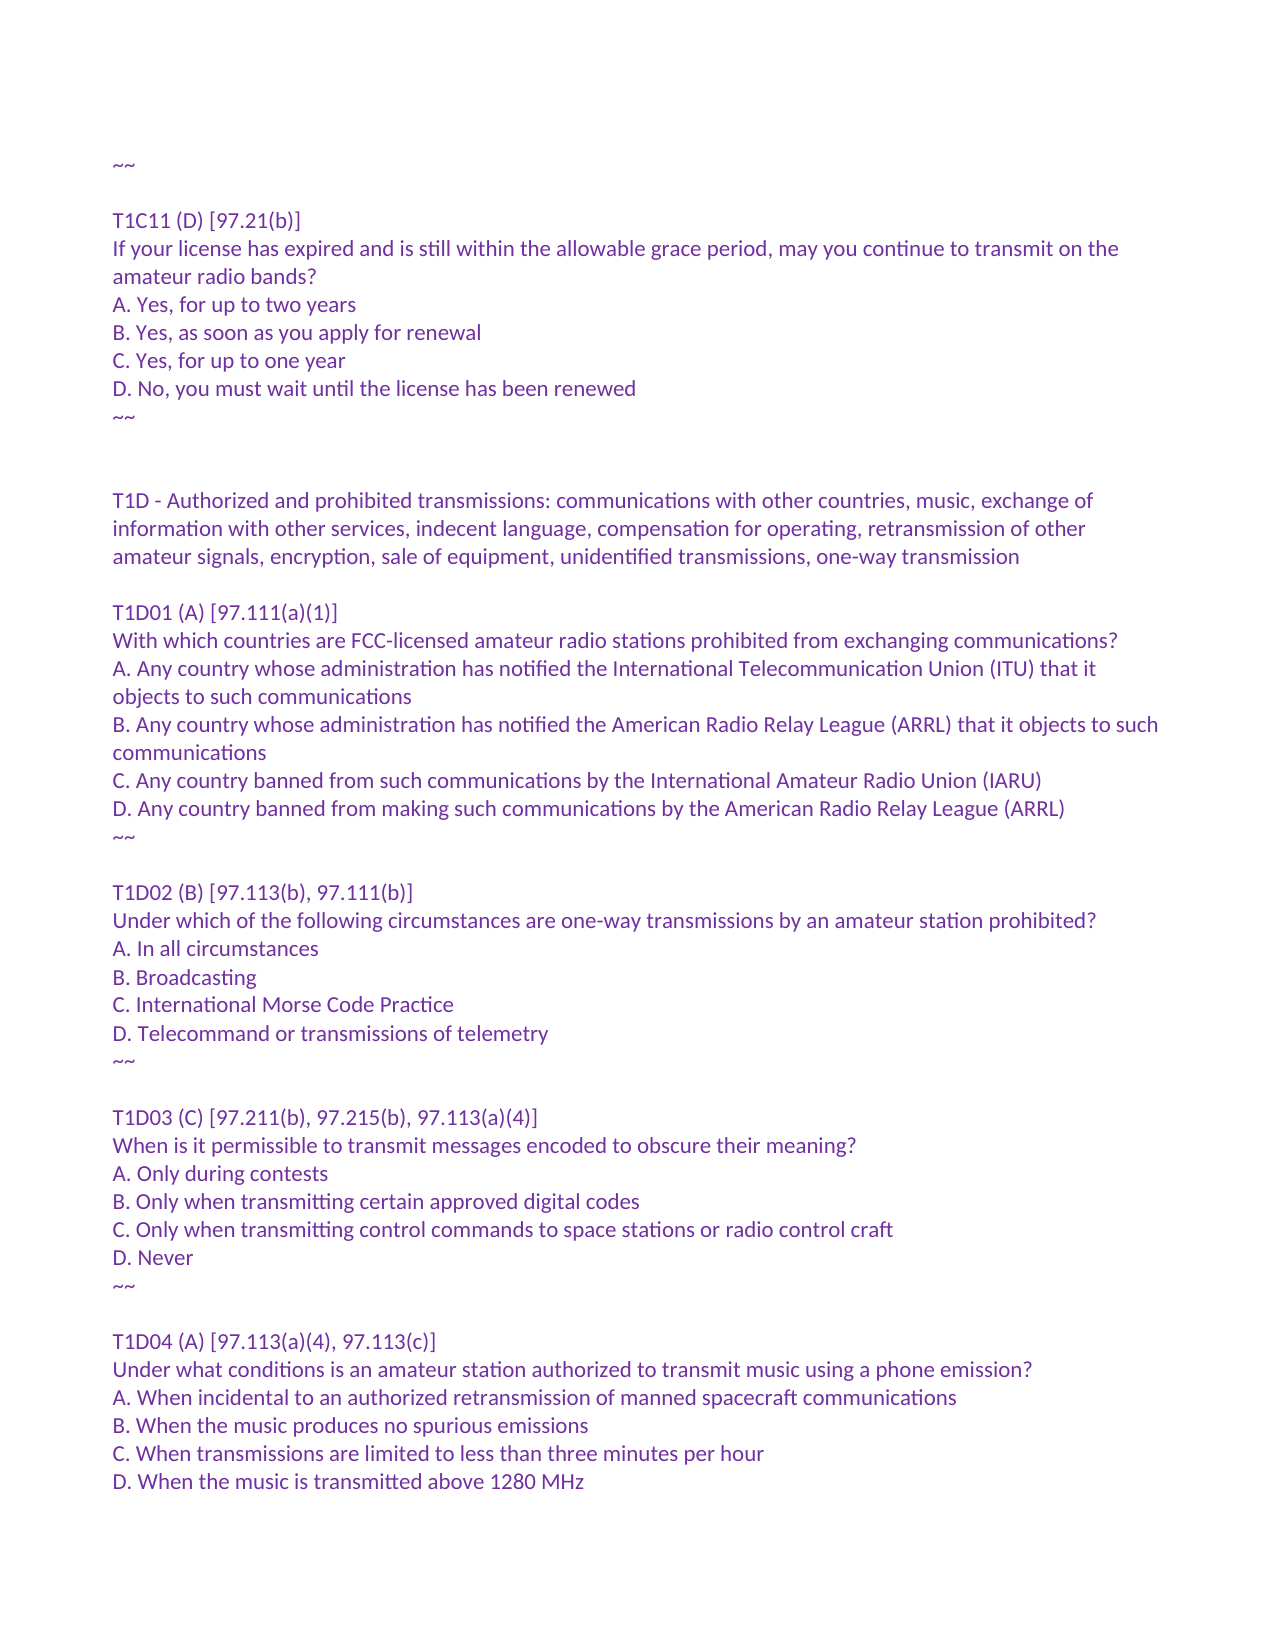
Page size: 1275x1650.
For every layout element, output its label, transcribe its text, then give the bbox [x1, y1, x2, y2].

text D. When the music is transmitted above 1280 MHz [112, 1467, 1162, 1495]
text C. Yes, for up to one year [112, 346, 1162, 374]
text C. Any country banned from such communications by the International Amateur Radio Union (IARU) [112, 766, 1162, 794]
text B. Any country whose administration has notified the American Radio Relay League (ARRL) that it objects to such communications [112, 710, 1162, 766]
text T1D02 (B) [97.113(b), 97.111(b)] [112, 878, 1162, 907]
text A. When incidental to an authorized retransmission of manned spacecraft communications [112, 1383, 1162, 1411]
text ~~ [112, 822, 1162, 851]
text ~~ [112, 150, 1162, 178]
text A. In all circumstances [112, 934, 1162, 963]
text D. Telecommand or transmissions of telemetry [112, 1019, 1162, 1047]
text With which countries are FCC-licensed amateur radio stations prohibited from exchanging communications? [112, 626, 1162, 654]
text B. Yes, as soon as you apply for renewal [112, 318, 1162, 346]
text T1C11 (D) [97.21(b)] [112, 206, 1162, 234]
text C. Only when transmitting control commands to space stations or radio control craft [112, 1215, 1162, 1243]
text D. Any country banned from making such communications by the American Radio Relay League (ARRL) [112, 794, 1162, 822]
text B. Only when transmitting certain approved digital codes [112, 1187, 1162, 1215]
text Under what conditions is an amateur station authorized to transmit music using a phone emission? [112, 1355, 1162, 1383]
text B. Broadcasting [112, 963, 1162, 991]
text ~~ [112, 1271, 1162, 1299]
text ~~ [112, 1047, 1162, 1075]
text T1D04 (A) [97.113(a)(4), 97.113(c)] [112, 1327, 1162, 1355]
text A. Only during contests [112, 1159, 1162, 1187]
text C. When transmissions are limited to less than three minutes per hour [112, 1439, 1162, 1467]
text T1D - Authorized and prohibited transmissions: communications with other countries, music, exchange of information with other services, indecent language, compensation for operating, retransmission of other amateur signals, encryption, sale of equipment, unidentified transmissions, one-way transmission [112, 486, 1162, 570]
text T1D01 (A) [97.111(a)(1)] [112, 598, 1162, 626]
text D. No, you must wait until the license has been renewed [112, 374, 1162, 402]
text C. International Morse Code Practice [112, 991, 1162, 1019]
text D. Never [112, 1243, 1162, 1271]
text When is it permissible to transmit messages encoded to obscure their meaning? [112, 1131, 1162, 1159]
text A. Yes, for up to two years [112, 290, 1162, 318]
text Under which of the following circumstances are one-way transmissions by an amateur station prohibited? [112, 907, 1162, 934]
text T1D03 (C) [97.211(b), 97.215(b), 97.113(a)(4)] [112, 1103, 1162, 1131]
text ~~ [112, 402, 1162, 430]
text A. Any country whose administration has notified the International Telecommunication Union (ITU) that it objects to such communications [112, 654, 1162, 710]
text B. When the music produces no spurious emissions [112, 1411, 1162, 1439]
text If your license has expired and is still within the allowable grace period, may you continue to transmit on the amateur radio bands? [112, 234, 1162, 290]
